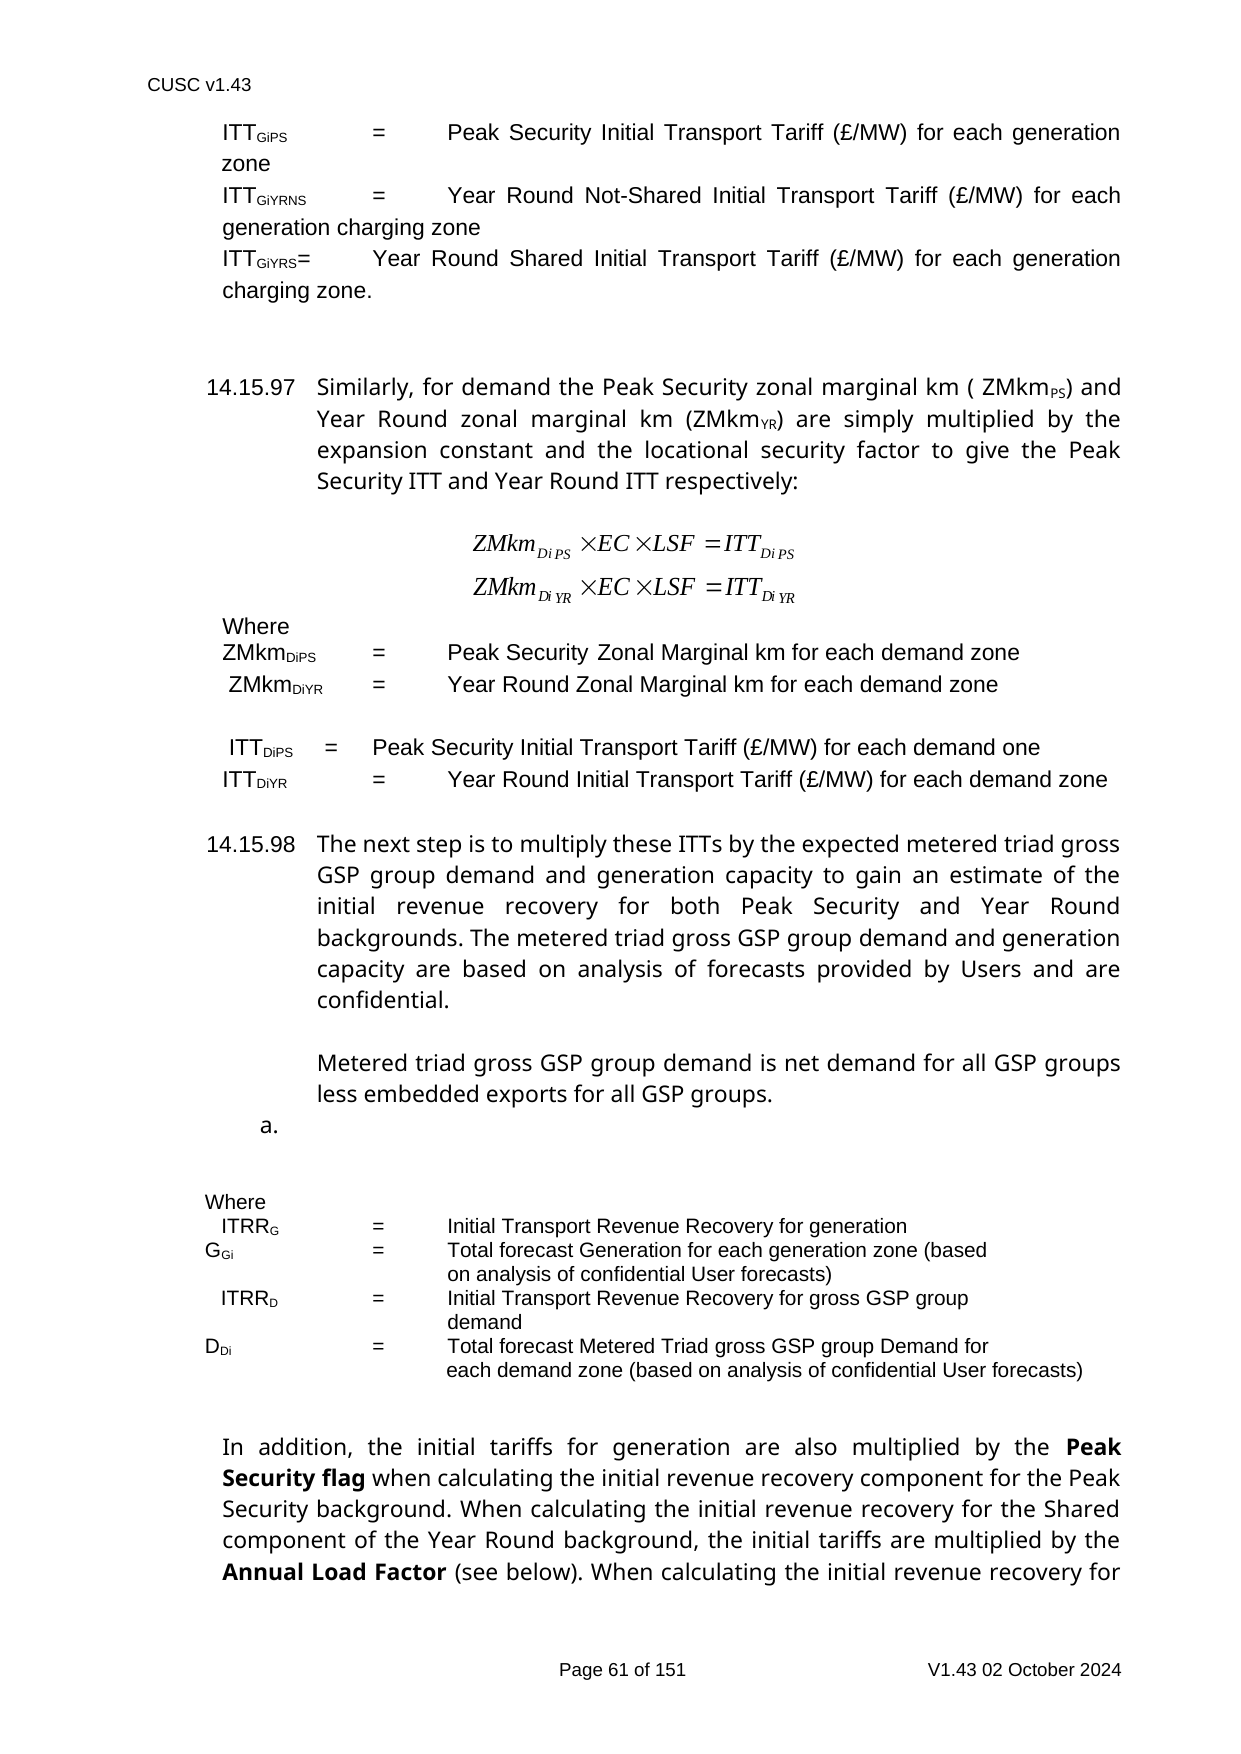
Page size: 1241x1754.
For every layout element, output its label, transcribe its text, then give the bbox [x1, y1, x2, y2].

text GGi = Total forecast Generation for each generation zone (based [147, 1238, 1121, 1262]
text ITTDiYR = Year Round Initial Transport Tariff (£/MW) for each demand zone [147, 766, 1121, 792]
text on analysis of confidential User forecasts) [446, 1262, 1121, 1286]
text ITRRD = Initial Transport Revenue Recovery for gross GSP group [221, 1286, 1121, 1309]
text Where [147, 613, 1121, 639]
text ITTGiYRS = Year Round Shared Initial Transport Tariff (£/MW) for each generation charging zone. [222, 245, 1121, 303]
text Where [147, 1190, 1121, 1214]
text Metered triad gross GSP group demand is net demand for all GSP groups less embedded exports for all GSP groups. [317, 1047, 1121, 1109]
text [222, 1431, 1121, 1587]
text ZMkmDiPS = Peak Security Zonal Marginal km for each demand zone [147, 639, 1121, 666]
text DDi = Total forecast Metered Triad gross GSP group Demand for [147, 1333, 1121, 1357]
text ITTDiPS = Peak Security Initial Transport Tariff (£/MW) for each demand one [222, 734, 1121, 760]
text demand [372, 1309, 1121, 1333]
text ZMkmDiYR = Year Round Zonal Marginal km for each demand zone [147, 671, 1121, 697]
text each demand zone (based on analysis of confidential User forecasts) [445, 1357, 1121, 1381]
text ITTGiPS = Peak Security Initial Transport Tariff (£/MW) for each generation zone [221, 119, 1121, 177]
list Similarly, for demand the Peak Security zonal marginal km ( ZMkmPS) and Year Round zonal marginal km (ZMkmYR) are simply multiplied by the expansion constant and the locational security factor to give the Peak Security ITT and Year Round ITT respectively: [206, 371, 1121, 496]
text ITTGiYRNS = Year Round Not-Shared Initial Transport Tariff (£/MW) for each generation charging zone [222, 182, 1121, 240]
text ITRRG = Initial Transport Revenue Recovery for generation [147, 1214, 1121, 1238]
list The next step is to multiply these ITTs by the expected metered triad gross GSP group demand and generation capacity to gain an estimate of the initial revenue recovery for both Peak Security and Year Round backgrounds. The metered triad gross GSP group demand and generation capacity are based on analysis of forecasts provided by Users and are confidential. [206, 828, 1121, 1015]
